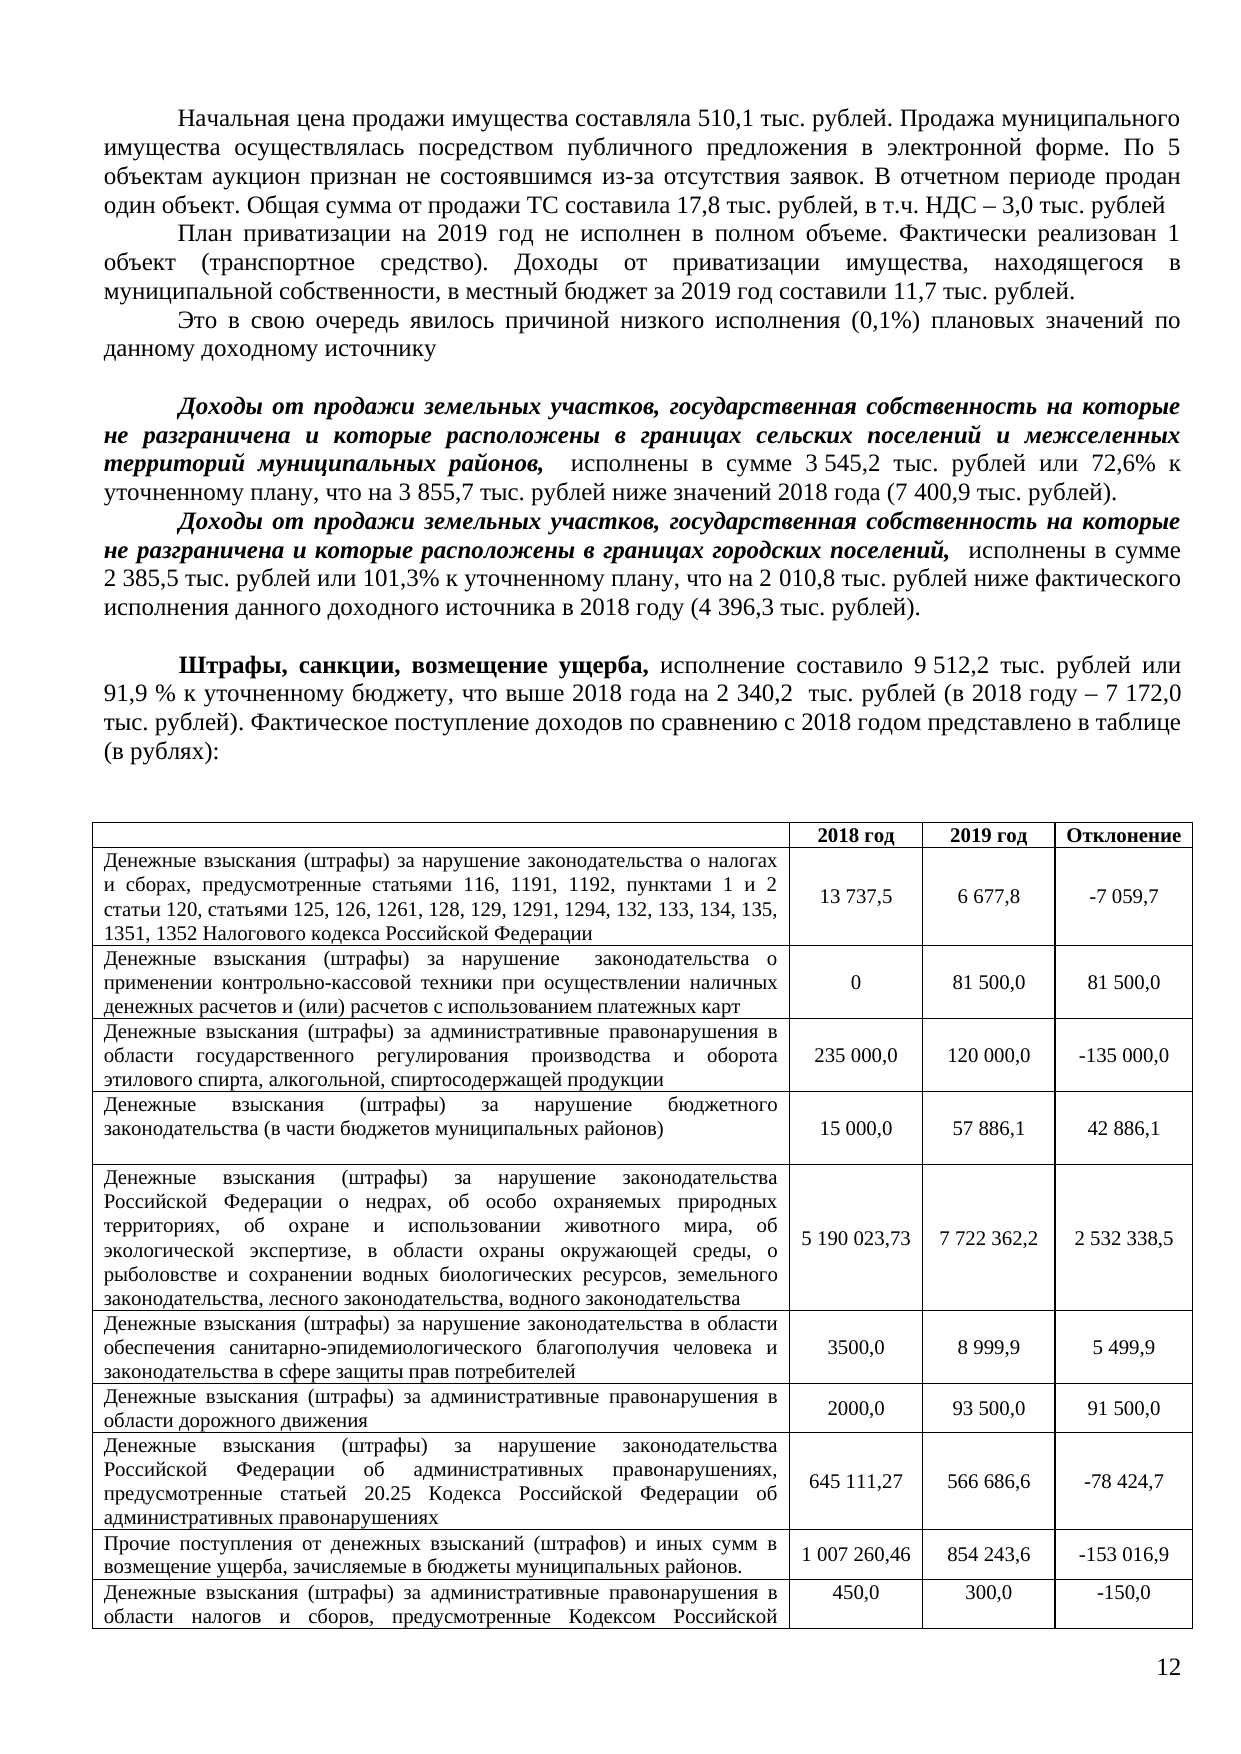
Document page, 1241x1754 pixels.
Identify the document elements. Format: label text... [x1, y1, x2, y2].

table_cell 81 500,0 [923, 946, 1054, 1018]
table_header Отклонение [1056, 823, 1192, 847]
table_cell 120 000,0 [923, 1019, 1054, 1091]
table_cell 0 [790, 946, 922, 1018]
table_cell 6 677,8 [923, 848, 1054, 944]
table_cell 13 737,5 [790, 848, 922, 944]
table_cell 450,0 [790, 1580, 922, 1628]
table_cell 93 500,0 [923, 1384, 1054, 1432]
table_cell 91 500,0 [1056, 1384, 1192, 1432]
table_cell 645 111,27 [790, 1433, 922, 1529]
text Штрафы, санкции, возмещение ущерба, исполнение составило 9 512,2 тыс. рублей или 91,9 % к уточненному бюджету, что выше 2018 года на 2 340,2 тыс. рублей (в 2018 году – 7 172,0 тыс. рублей). Фактическое поступление доходов по сравнению с 2018 годом представлено в таблице (в рублях): [103, 650, 1181, 765]
table_cell Денежные взыскания (штрафы) за нарушение законодательства Российской Федерации о недрах, об особо охраняемых природных территориях, об охране и использовании животного мира, об экологической экспертизе, в области охраны окружающей среды, о рыболовстве и сохранении водных биологических ресурсов, земельного законодательства, лесного законодательства, водного законодательства [93, 1165, 789, 1310]
table_cell Денежные взыскания (штрафы) за нарушение бюджетного законодательства (в части бюджетов муниципальных районов) [93, 1092, 789, 1164]
table_cell 7 722 362,2 [923, 1165, 1054, 1310]
text План приватизации на 2019 год не исполнен в полном объеме. Фактически реализован 1 объект (транспортное средство). Доходы от приватизации имущества, находящегося в муниципальной собственности, в местный бюджет за 2019 год составили 11,7 тыс. рублей. [103, 218, 1181, 305]
text Доходы от продажи земельных участков, государственная собственность на которые не разграничена и которые расположены в границах городских поселений, исполнены в сумме 2 385,5 тыс. рублей или 101,3% к уточненному плану, что на 2 010,8 тыс. рублей ниже фактического исполнения данного доходного источника в 2018 году (4 396,3 тыс. рублей). [103, 506, 1181, 621]
table_cell -78 424,7 [1056, 1433, 1192, 1529]
table_cell Денежные взыскания (штрафы) за нарушение законодательства в области обеспечения санитарно-эпидемиологического благополучия человека и законодательства в сфере защиты прав потребителей [93, 1311, 789, 1383]
table_cell Денежные взыскания (штрафы) за административные правонарушения в области государственного регулирования производства и оборота этилового спирта, алкогольной, спиртосодержащей продукции [93, 1019, 789, 1091]
table_cell 300,0 [923, 1580, 1054, 1628]
table_cell 5 190 023,73 [790, 1165, 922, 1310]
table_header [93, 823, 789, 847]
table_cell 42 886,1 [1056, 1092, 1192, 1164]
table_cell -153 016,9 [1056, 1530, 1192, 1578]
table_cell 1 007 260,46 [790, 1530, 922, 1578]
table_header 2018 год [790, 823, 922, 847]
text Это в свою очередь явилось причиной низкого исполнения (0,1%) плановых значений по данному доходному источнику [103, 305, 1181, 362]
table_cell 57 886,1 [923, 1092, 1054, 1164]
text Доходы от продажи земельных участков, государственная собственность на которые не разграничена и которые расположены в границах сельских поселений и межселенных территорий муниципальных районов, исполнены в сумме 3 545,2 тыс. рублей или 72,6% к уточненному плану, что на 3 855,7 тыс. рублей ниже значений 2018 года (7 400,9 тыс. рублей). [103, 391, 1181, 506]
table_cell 854 243,6 [923, 1530, 1054, 1578]
table_cell 5 499,9 [1056, 1311, 1192, 1383]
table_cell Денежные взыскания (штрафы) за нарушение законодательства о налогах и сборах, предусмотренные статьями 116, 1191, 1192, пунктами 1 и 2 статьи 120, статьями 125, 126, 1261, 128, 129, 1291, 1294, 132, 133, 134, 135, 1351, 1352 Налогового кодекса Российской Федерации [93, 848, 789, 944]
table_cell 2 532 338,5 [1056, 1165, 1192, 1310]
table_cell -150,0 [1056, 1580, 1192, 1628]
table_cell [93, 1580, 789, 1628]
text Начальная цена продажи имущества составляла 510,1 тыс. рублей. Продажа муниципального имущества осуществлялась посредством публичного предложения в электронной форме. По 5 объектам аукцион признан не состоявшимся из-за отсутствия заявок. В отчетном периоде продан один объект. Общая сумма от продажи ТС составила 17,8 тыс. рублей, в т.ч. НДС – 3,0 тыс. рублей [103, 103, 1181, 218]
table_cell Денежные взыскания (штрафы) за административные правонарушения в области дорожного движения [93, 1384, 789, 1432]
table_cell -7 059,7 [1056, 848, 1192, 944]
table_cell Денежные взыскания (штрафы) за нарушение законодательства о применении контрольно-кассовой техники при осуществлении наличных денежных расчетов и (или) расчетов с использованием платежных карт [93, 946, 789, 1018]
table_header 2019 год [923, 823, 1054, 847]
table_cell 235 000,0 [790, 1019, 922, 1091]
table_cell 3500,0 [790, 1311, 922, 1383]
table_cell Прочие поступления от денежных взысканий (штрафов) и иных сумм в возмещение ущерба, зачисляемые в бюджеты муниципальных районов. [93, 1530, 789, 1578]
table_cell 15 000,0 [790, 1092, 922, 1164]
table_cell 8 999,9 [923, 1311, 1054, 1383]
table_cell -135 000,0 [1056, 1019, 1192, 1091]
table_cell Денежные взыскания (штрафы) за нарушение законодательства Российской Федерации об административных правонарушениях, предусмотренные статьей 20.25 Кодекса Российской Федерации об административных правонарушениях [93, 1433, 789, 1529]
table_cell 2000,0 [790, 1384, 922, 1432]
table_cell 566 686,6 [923, 1433, 1054, 1529]
table_cell 81 500,0 [1056, 946, 1192, 1018]
